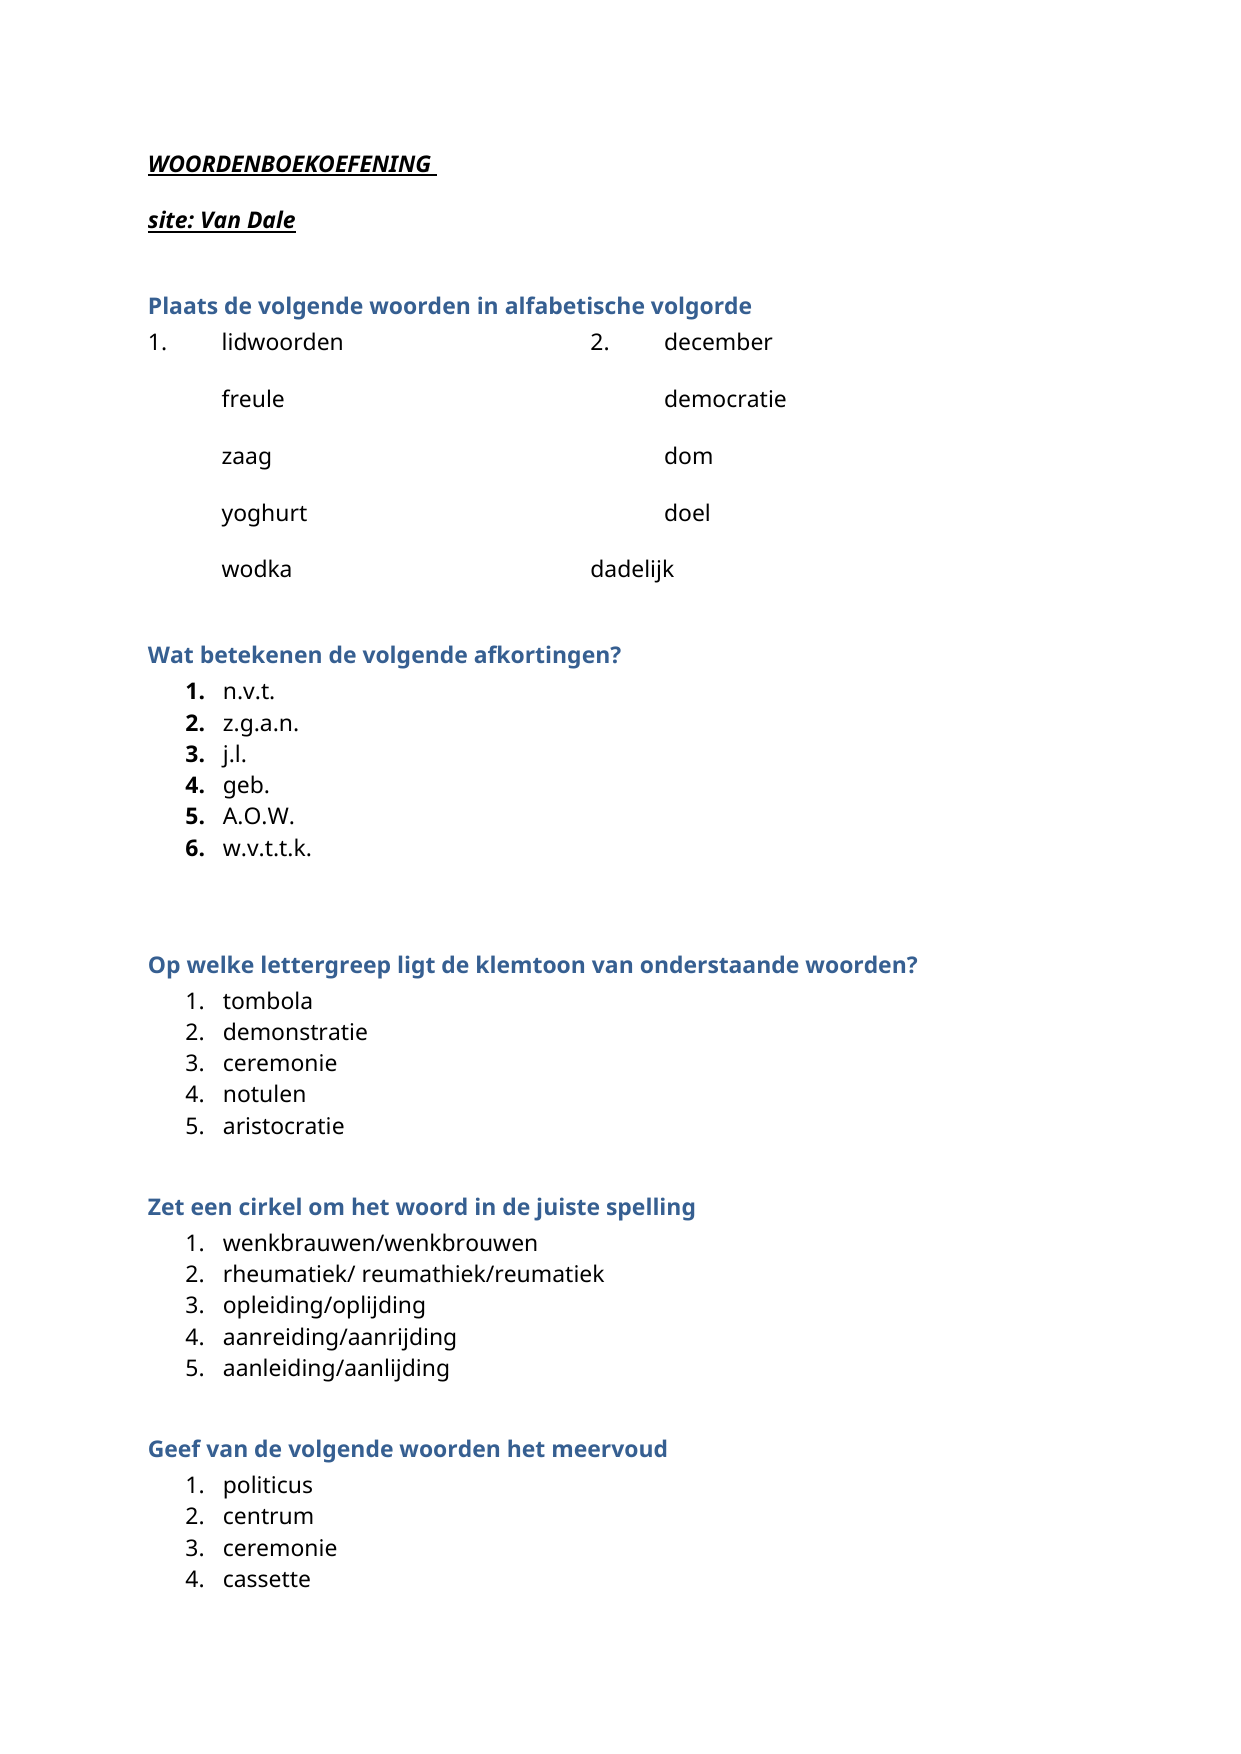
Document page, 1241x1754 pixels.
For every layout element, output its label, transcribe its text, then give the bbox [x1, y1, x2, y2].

text wodka dadelijk [148, 553, 1093, 584]
list n.v.t. [185, 675, 1093, 706]
list ceremonie [185, 1531, 1093, 1563]
list aanleiding/aanlijding [185, 1352, 1093, 1383]
list geb. [185, 769, 1093, 800]
text yoghurt doel [148, 497, 1093, 528]
list ceremonie [185, 1047, 1093, 1078]
subtitle Geef van de volgende woorden het meervoud [148, 1433, 1093, 1464]
list z.g.a.n. [185, 706, 1093, 738]
list centrum [185, 1500, 1093, 1531]
list politicus [185, 1469, 1093, 1500]
subtitle Op welke lettergreep ligt de klemtoon van onderstaande woorden? [148, 949, 1093, 980]
subtitle Plaats de volgende woorden in alfabetische volgorde [148, 290, 1093, 322]
list cassette [185, 1563, 1093, 1594]
text freule democratie [148, 383, 1093, 414]
list opleiding/oplijding [185, 1289, 1093, 1321]
list aanreiding/aanrijding [185, 1321, 1093, 1352]
list demonstratie [185, 1016, 1093, 1047]
list tombola [185, 984, 1093, 1016]
list A.O.W. [185, 800, 1093, 831]
list rheumatiek/ reumathiek/reumatiek [185, 1258, 1093, 1289]
subtitle Wat betekenen de volgende afkortingen? [148, 639, 1093, 671]
subtitle Zet een cirkel om het woord in de juiste spelling [148, 1191, 1093, 1222]
list j.l. [185, 738, 1093, 769]
list w.v.t.t.k. [185, 831, 1093, 863]
text WOORDENBOEKOEFENING [148, 148, 1093, 179]
text zaag dom [148, 440, 1093, 471]
list notulen [185, 1078, 1093, 1109]
list wenkbrauwen/wenkbrouwen [185, 1227, 1093, 1258]
text site: Van Dale [148, 204, 1093, 236]
list aristocratie [185, 1109, 1093, 1141]
text 1. lidwoorden 2. december [148, 326, 1093, 357]
